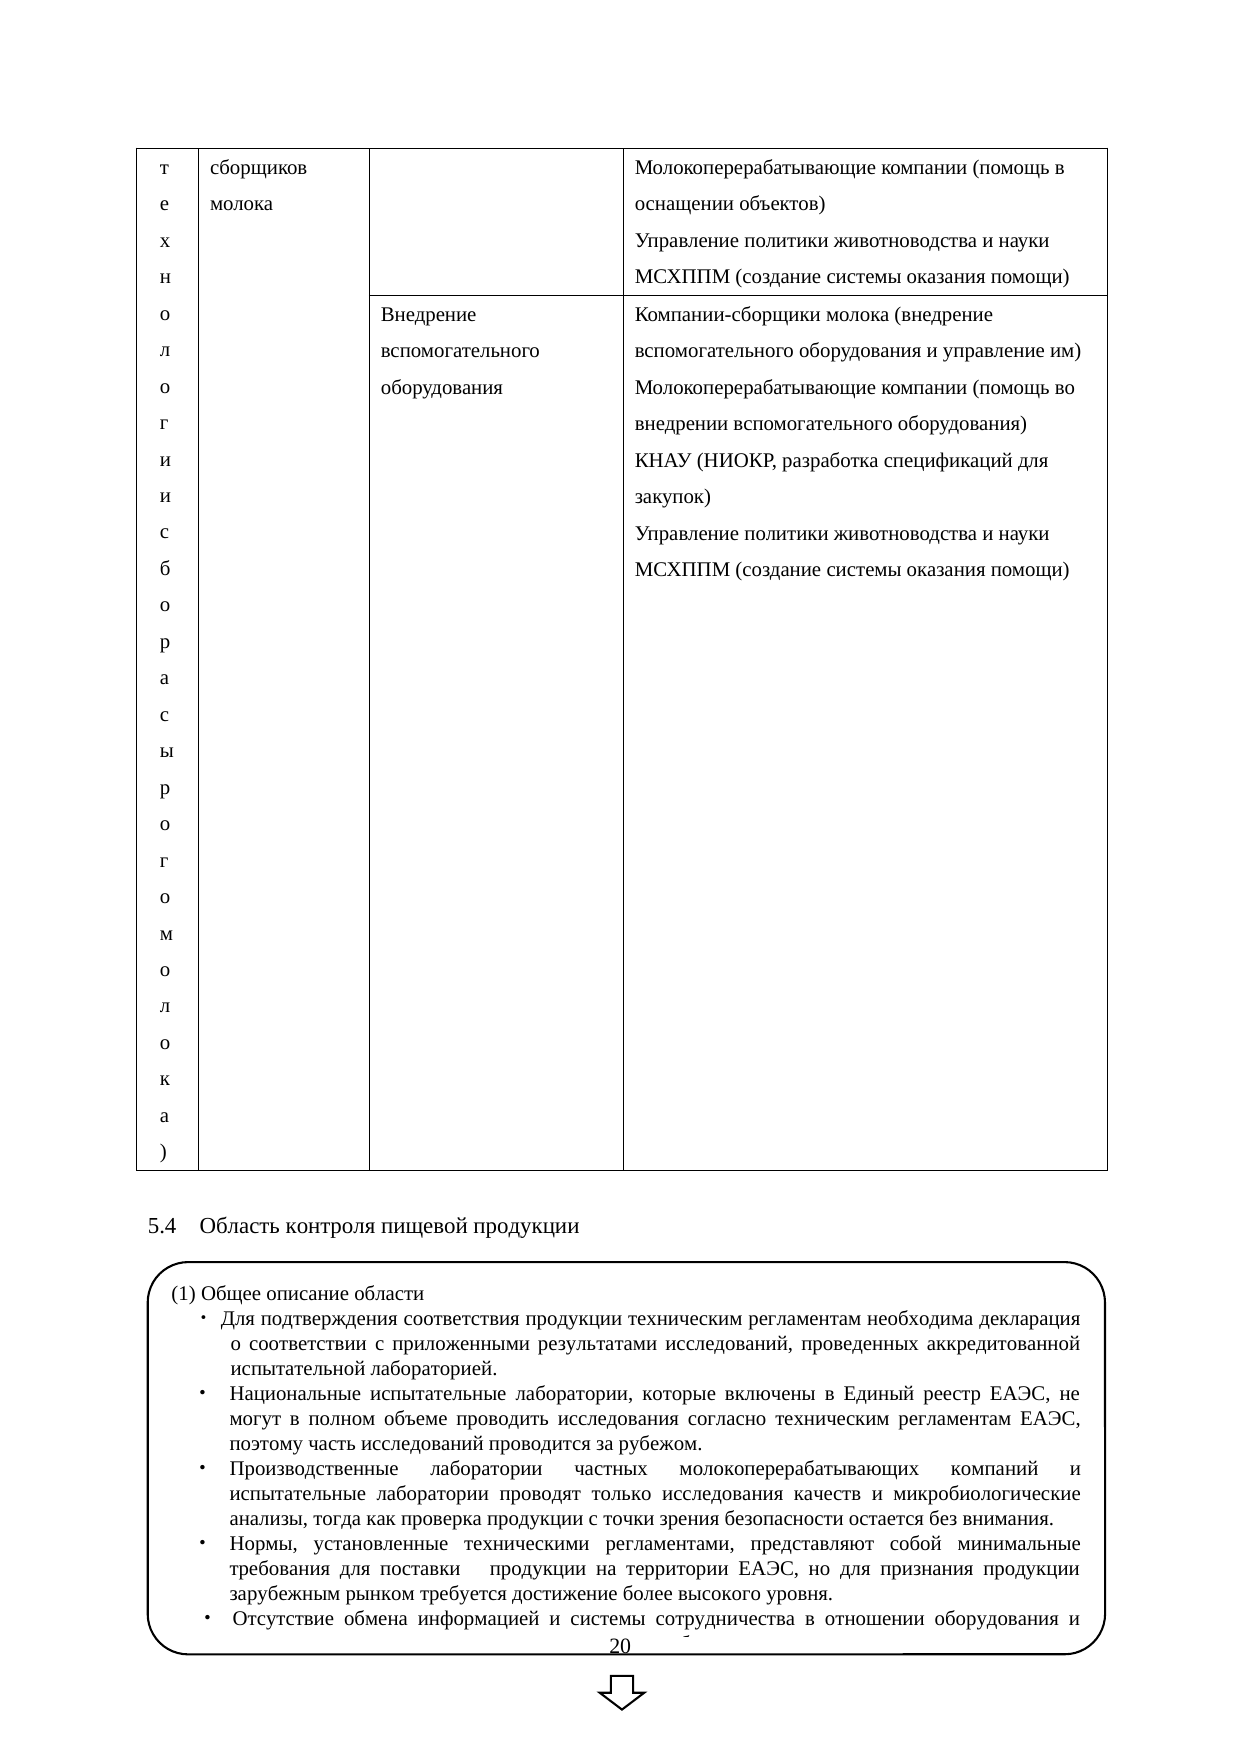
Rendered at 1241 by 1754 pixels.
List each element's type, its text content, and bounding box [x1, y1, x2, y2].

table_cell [624, 149, 1107, 294]
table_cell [370, 149, 623, 294]
table_cell Компании-сборщики молока (внедрение вспомогательного оборудования и управление им) Молокоперерабатывающие компании (помощь во внедрении вспомогательного оборудования) КНАУ (НИОКР, разработка спецификаций для закупок) Управление политики животноводства и науки МСХППМ (создание системы оказания помощи) [624, 296, 1107, 1169]
text 5.4 Область контроля пищевой продукции [148, 1207, 1092, 1243]
table_cell Внедрение вспомогательного оборудования [370, 296, 623, 1169]
